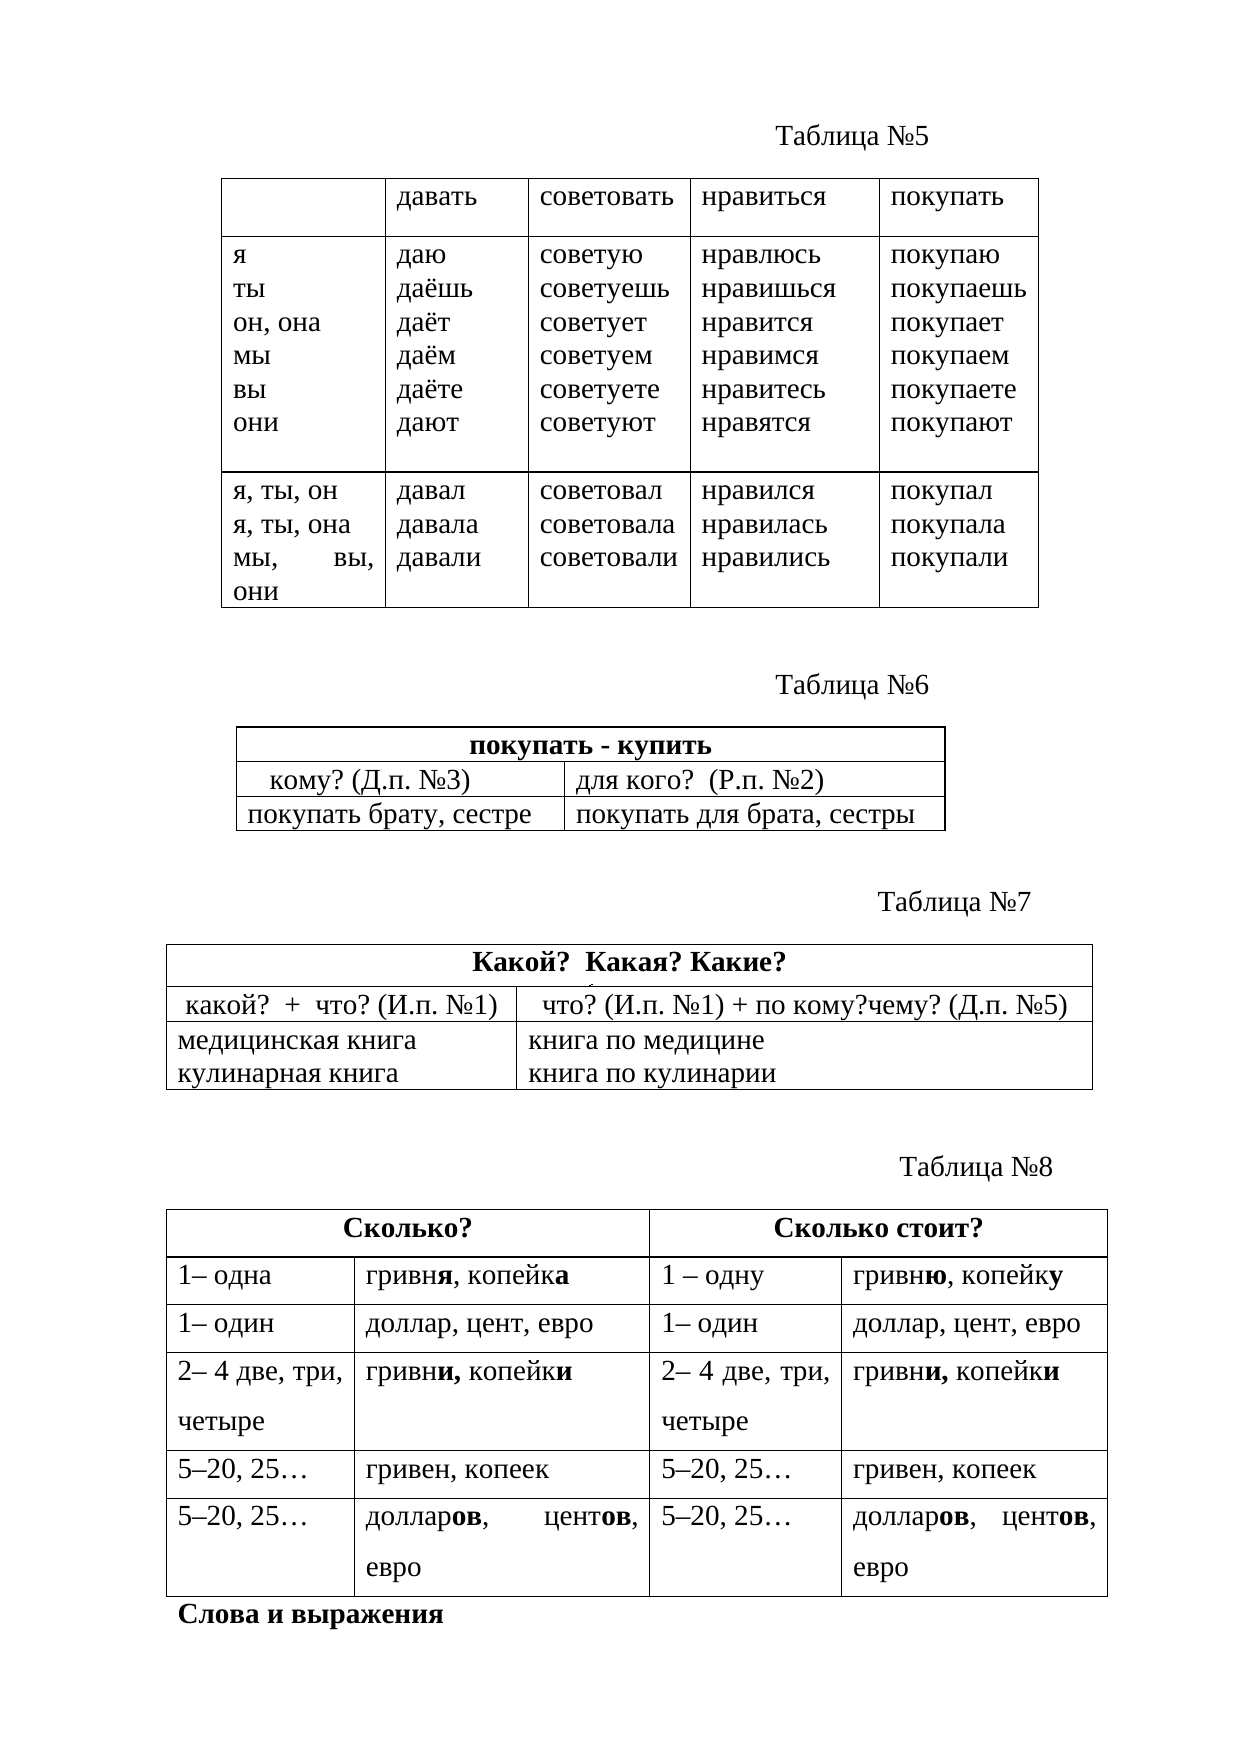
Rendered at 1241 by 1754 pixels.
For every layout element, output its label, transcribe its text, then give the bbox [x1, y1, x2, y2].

table_header нравиться [691, 179, 879, 236]
table_header [222, 179, 385, 236]
table_cell нравлюсь нравишься нравится нравимся нравитесь нравятся [691, 237, 879, 471]
table_cell кому? (Д.п. №3) [237, 762, 564, 796]
table_cell 1– один [167, 1305, 354, 1352]
table_cell 5–20, 25… [650, 1451, 841, 1497]
table_header покупать [880, 179, 1038, 236]
table_cell доллар, цент, евро [842, 1305, 1107, 1352]
table_cell покупать брату, сестре [237, 797, 564, 830]
table_header Какой? Какая? Какие? [167, 945, 1092, 986]
table_cell 1– одна [167, 1258, 354, 1304]
table_cell 2– 4 две, три, четыре [167, 1353, 354, 1450]
table_cell 5–20, 25… [167, 1451, 354, 1497]
table_cell 1 – одну [650, 1258, 841, 1304]
table_header Сколько стоит? [650, 1210, 1107, 1256]
table_cell гривню, копейку [842, 1258, 1107, 1304]
table_cell книга по медицине книга по кулинарии [517, 1022, 1092, 1089]
table_cell гривен, копеек [355, 1451, 649, 1497]
table_cell гривен, копеек [842, 1451, 1107, 1497]
table_cell даю даёшь даёт даём даёте дают [386, 237, 528, 471]
table_cell советовал советовала советовали [529, 473, 690, 607]
table_cell доллар, цент, евро [355, 1305, 649, 1352]
table_cell долларов, центов, евро [842, 1499, 1107, 1596]
table_header покупать - купить [237, 728, 944, 761]
table_cell 5–20, 25… [167, 1499, 354, 1596]
table_cell советую советуешь советует советуем советуете советуют [529, 237, 690, 471]
table_cell покупать для брата, сестры [565, 797, 944, 830]
text Таблица №6 [177, 667, 1152, 701]
table_cell какой? + что? (И.п. №1) [167, 987, 516, 1021]
table_cell я, ты, он я, ты, она мы, вы, они [222, 473, 385, 607]
table_cell долларов, центов, евро [355, 1499, 649, 1596]
table_cell покупал покупала покупали [880, 473, 1038, 607]
table_cell гривни, копейки [842, 1353, 1107, 1450]
text Таблица №5 [177, 118, 1152, 152]
text Таблица №7 [177, 884, 1152, 918]
table_header советовать [529, 179, 690, 236]
table_cell 1– один [650, 1305, 841, 1352]
table_cell давал давала давали [386, 473, 528, 607]
table_cell медицинская книга кулинарная книга [167, 1022, 516, 1089]
table_cell гривни, копейки [355, 1353, 649, 1450]
table_cell что? (И.п. №1) + по кому?чему? (Д.п. №5) [517, 987, 1092, 1021]
table_cell 5–20, 25… [650, 1499, 841, 1596]
table_cell покупаю покупаешь покупает покупаем покупаете покупают [880, 237, 1038, 471]
table_cell я ты он, она мы вы они [222, 237, 385, 471]
table_cell гривня, копейка [355, 1258, 649, 1304]
table_header Сколько? [167, 1210, 649, 1256]
table_cell для кого? (Р.п. №2) [565, 762, 944, 796]
text Таблица №8 [177, 1149, 1152, 1183]
table_header давать [386, 179, 528, 236]
text Слова и выражения [177, 1597, 1152, 1630]
table_cell 2– 4 две, три, четыре [650, 1353, 841, 1450]
table_cell нравился нравилась нравились [691, 473, 879, 607]
